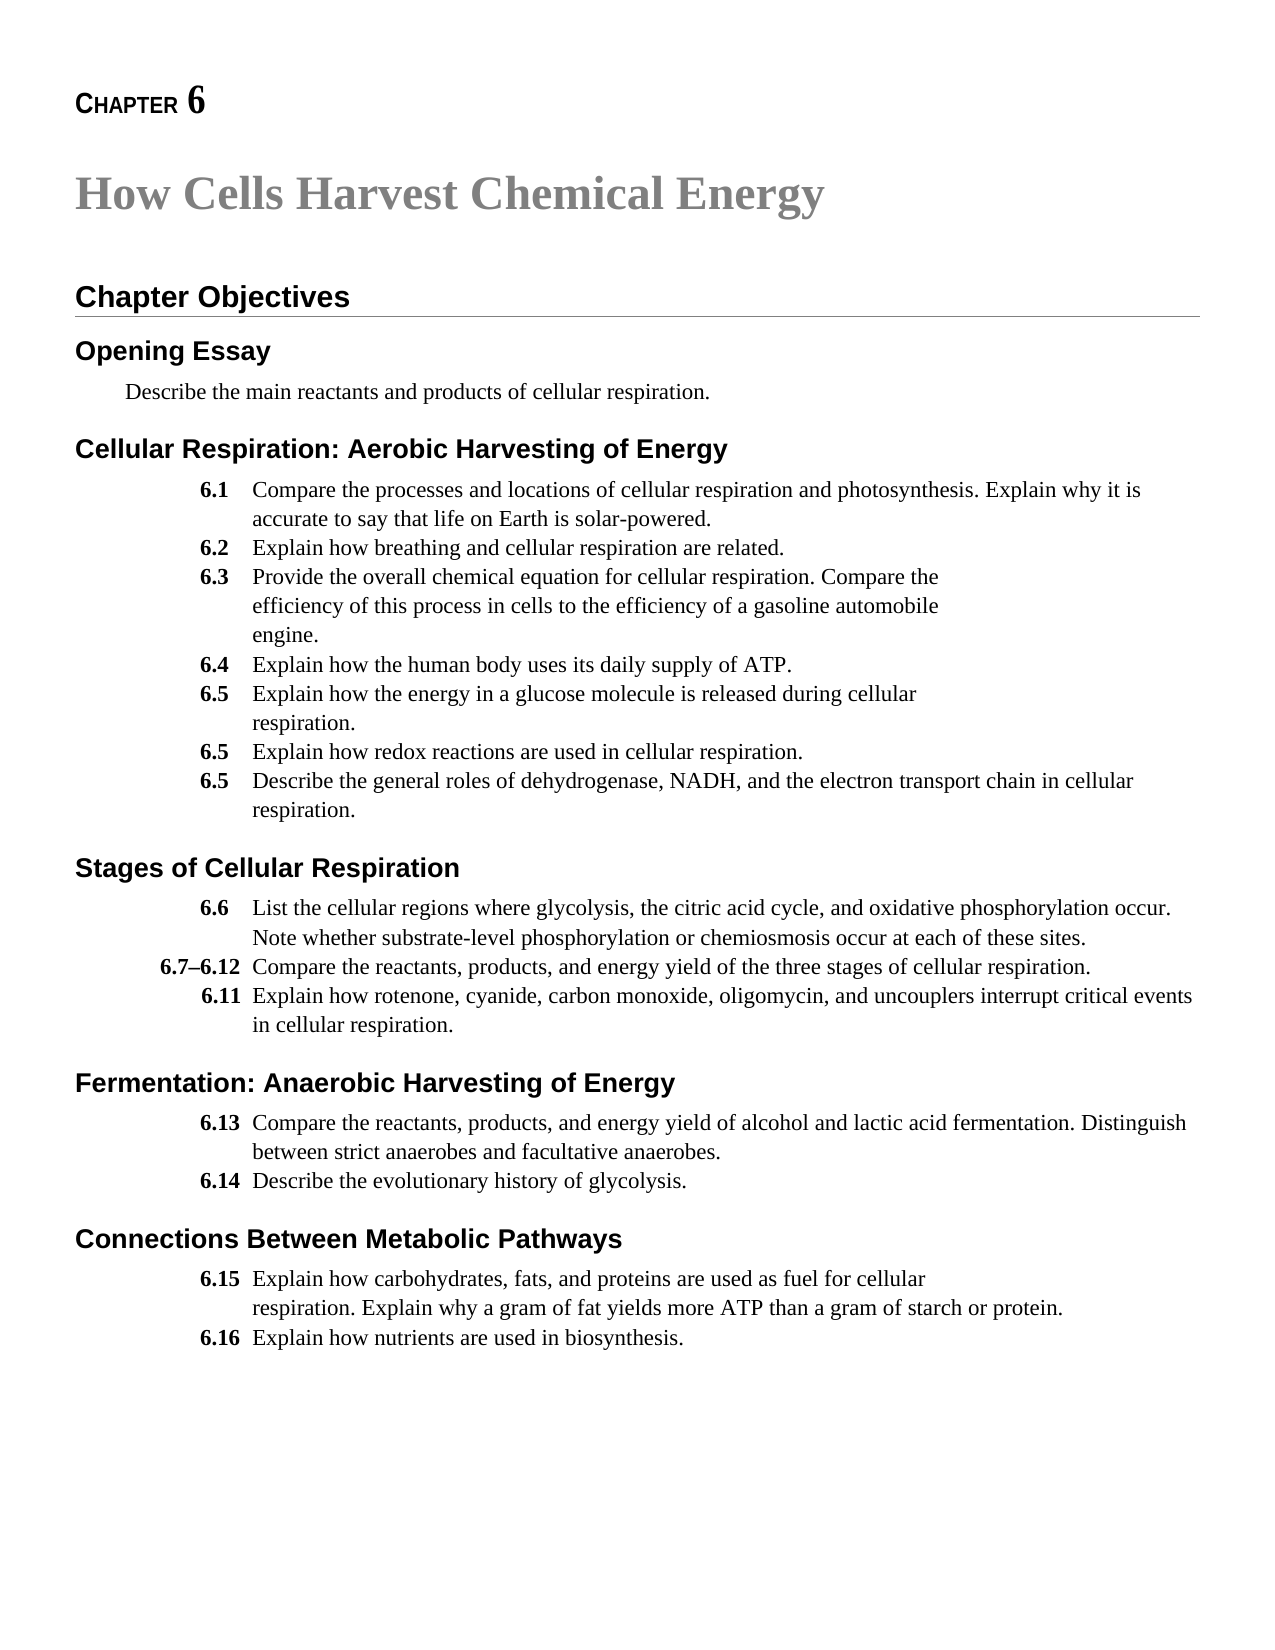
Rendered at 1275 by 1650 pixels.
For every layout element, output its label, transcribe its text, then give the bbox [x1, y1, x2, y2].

text Stages of Cellular Respiration [75, 852, 1200, 883]
text Describe the main reactants and products of cellular respiration. [125, 375, 1200, 404]
text 6.1 Compare the processes and locations of cellular respiration and photosynthesis. Explain why it is accurate to say that life on Earth is solar-powered. [125, 473, 1200, 531]
text 6.16 Explain how nutrients are used in biosynthesis. [125, 1321, 1200, 1350]
text 6.5 Explain how redox reactions are used in cellular respiration. [125, 735, 1200, 764]
text How Cells Harvest Chemical Energy [75, 164, 1150, 220]
text Opening Essay [75, 335, 1200, 367]
text 6.14 Describe the evolutionary history of glycolysis. [125, 1164, 1200, 1194]
text 6.11 Explain how rotenone, cyanide, carbon monoxide, oligomycin, and uncouplers interrupt critical events in cellular respiration. [125, 979, 1200, 1037]
text 6.13 Compare the reactants, products, and energy yield of alcohol and lactic acid fermentation. Distinguish between strict anaerobes and facultative anaerobes. [125, 1106, 1200, 1164]
text 6.6 List the cellular regions where glycolysis, the citric acid cycle, and oxidative phosphorylation occur. Note whether substrate-level phosphorylation or chemiosmosis occur at each of these sites. [125, 892, 1200, 950]
text 6.2 Explain how breathing and cellular respiration are related. [125, 531, 1200, 560]
text 6.15 Explain how carbohydrates, fats, and proteins are used as fuel for cellular respiration. Explain why a gram of fat yields more ATP than a gram of starch or protein. [125, 1262, 1200, 1321]
text 6.5 Explain how the energy in a glucose molecule is released during cellular respiration. [125, 677, 1200, 735]
text 6.5 Describe the general roles of dehydrogenase, NADH, and the electron transport chain in cellular respiration. [125, 764, 1200, 823]
text 6.7–6.12 Compare the reactants, products, and energy yield of the three stages of cellular respiration. [125, 950, 1200, 979]
text Chapter 6 [75, 75, 1200, 123]
text Connections Between Metabolic Pathways [75, 1223, 1200, 1254]
text Fermentation: Anaerobic Harvesting of Energy [75, 1067, 1200, 1098]
text 6.3 Provide the overall chemical equation for cellular respiration. Compare the efficiency of this process in cells to the efficiency of a gasoline automobile engine. [125, 560, 1200, 648]
text 6.4 Explain how the human body uses its daily supply of ATP. [125, 648, 1200, 677]
text Cellular Respiration: Aerobic Harvesting of Energy [75, 433, 1200, 464]
text Chapter Objectives [75, 278, 1200, 316]
